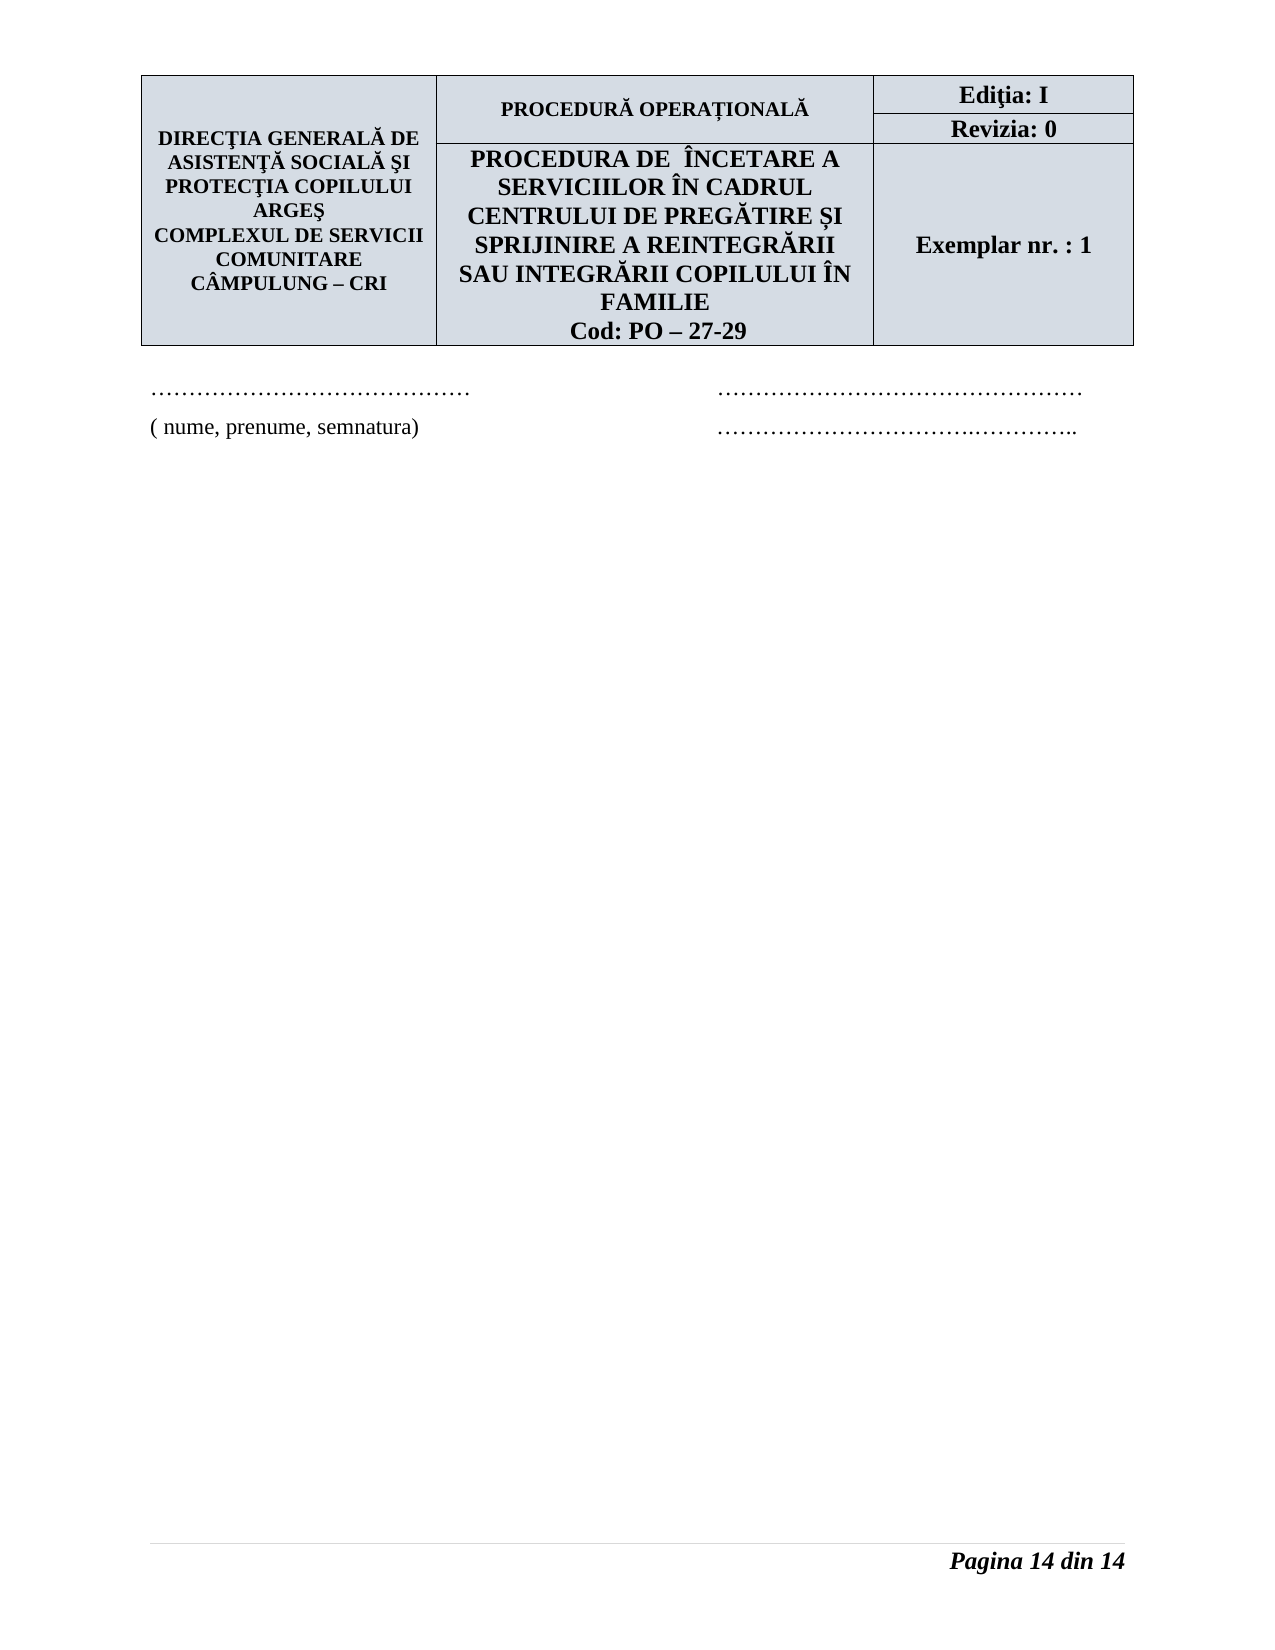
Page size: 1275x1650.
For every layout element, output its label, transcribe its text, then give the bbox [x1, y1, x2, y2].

text ( nume, prenume, semnatura) …………………………….………….. [150, 413, 1125, 440]
text …………………………………… ………………………………………… [150, 374, 1125, 400]
